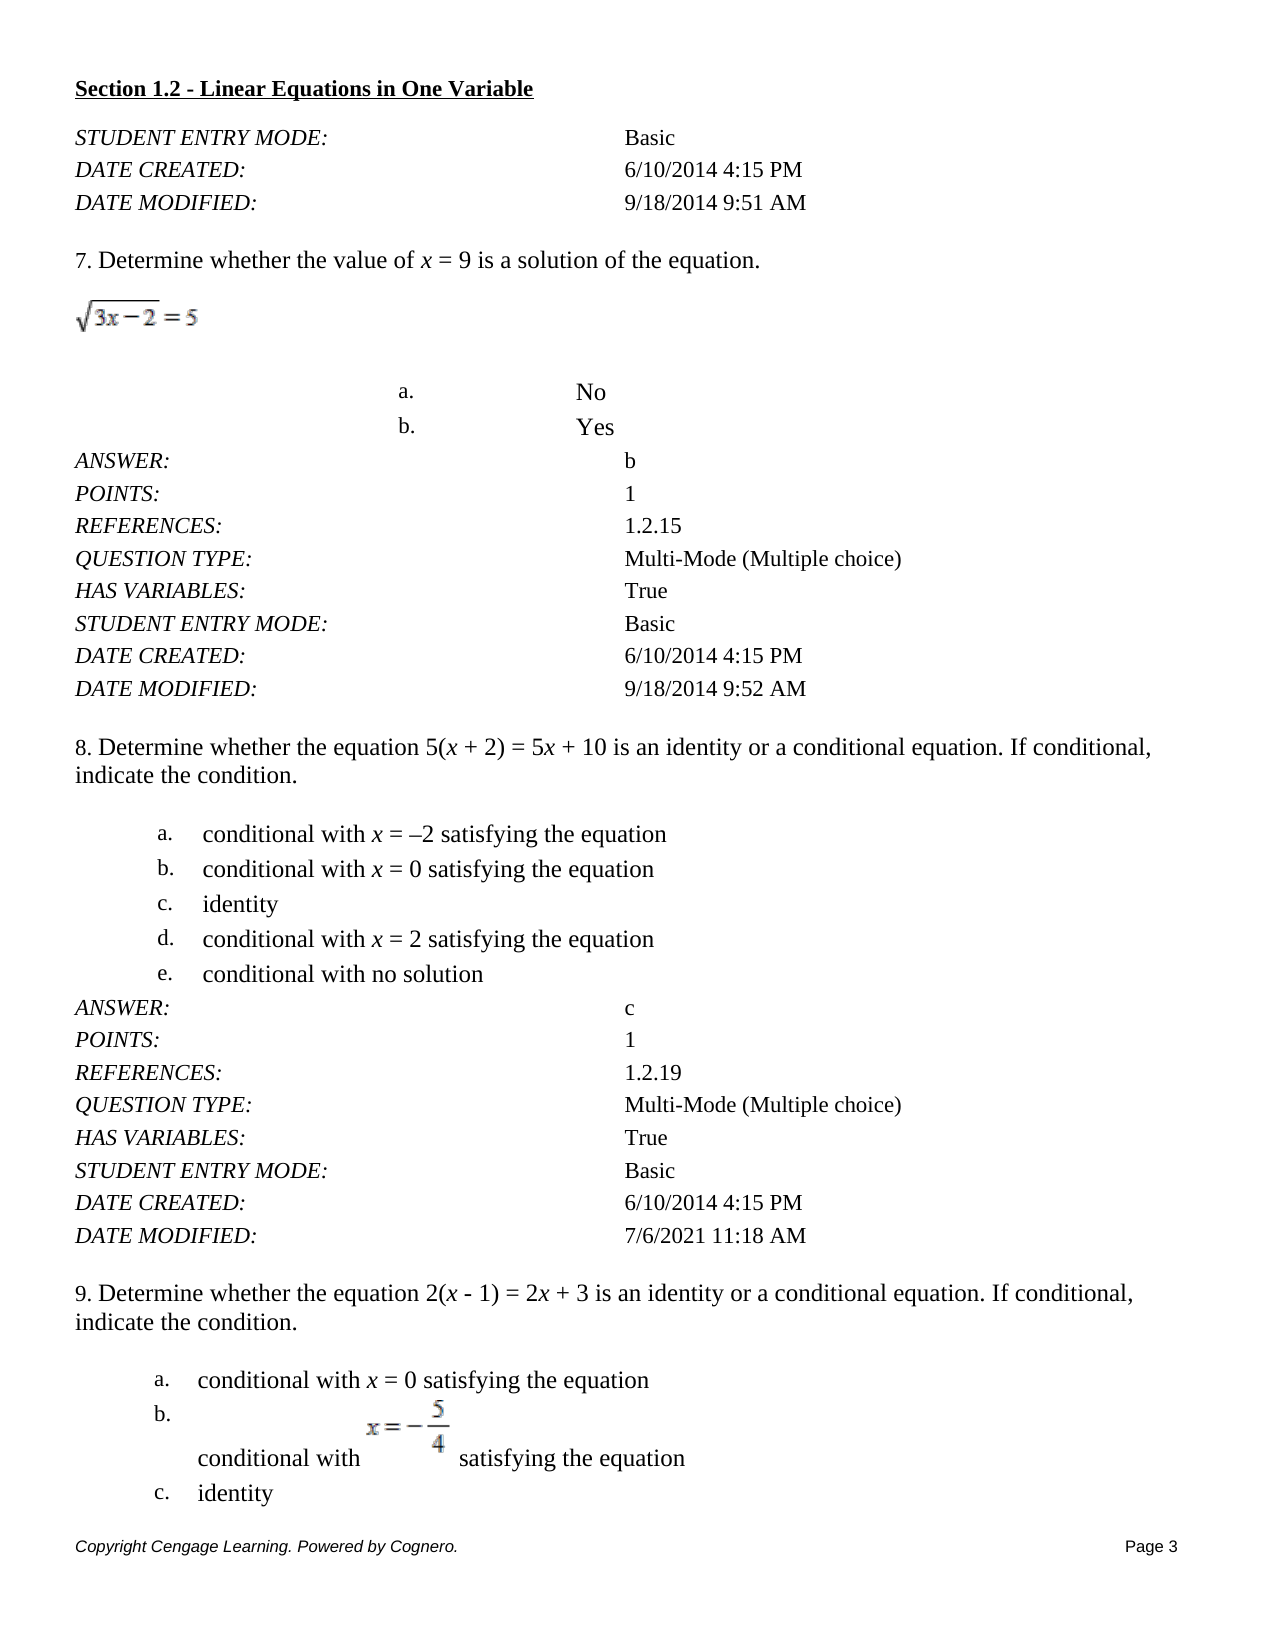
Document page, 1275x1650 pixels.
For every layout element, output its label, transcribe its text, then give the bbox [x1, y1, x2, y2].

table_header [75, 121, 1200, 218]
picture [366, 1400, 453, 1467]
picture [75, 300, 199, 348]
table_header 8. Determine whether the equation 5(x + 2) = 5x + 10 is an identity or a conditional equation. If conditional, indicate the condition. ​ [75, 732, 1200, 1252]
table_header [75, 1279, 1200, 1510]
table_header 7. Determine whether the value of x = 9 is a solution of the equation. ​ ​ [75, 245, 1200, 705]
